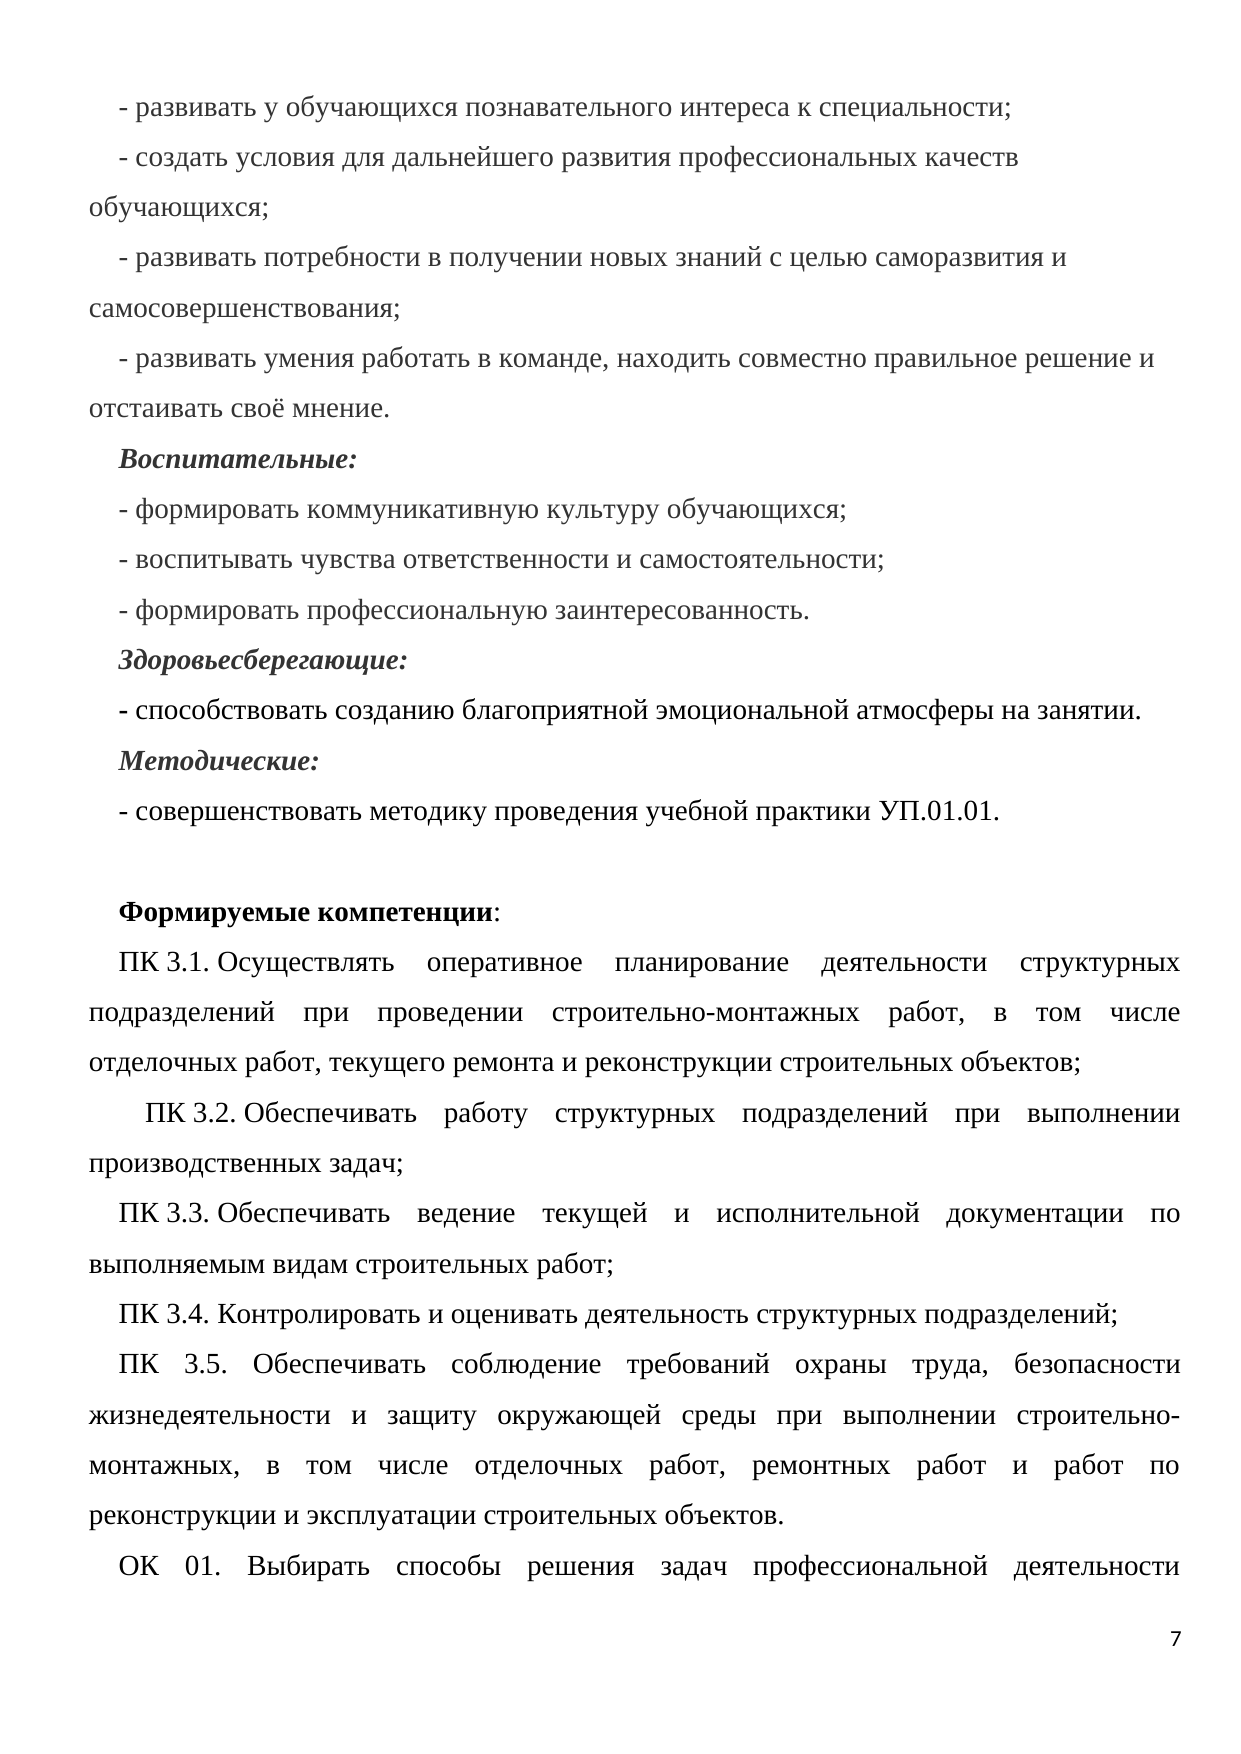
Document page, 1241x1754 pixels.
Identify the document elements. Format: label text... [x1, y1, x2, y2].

text Здоровьесберегающие: [89, 642, 1181, 676]
text - развивать у обучающихся познавательного интереса к специальности; [89, 89, 1181, 122]
text ПК 3.4. Контролировать и оценивать деятельность структурных подразделений; [89, 1296, 1181, 1330]
text - способствовать созданию благоприятной эмоциональной атмосферы на занятии. [89, 692, 1181, 726]
text - совершенствовать методику проведения учебной практики УП.01.01. [89, 793, 1181, 827]
text Методические: [89, 743, 1181, 776]
text - формировать профессиональную заинтересованность. [89, 592, 1181, 625]
text - воспитывать чувства ответственности и самостоятельности; [89, 541, 1181, 575]
text ПК 3.2. Обеспечивать работу структурных подразделений при выполнении производственных задач; [89, 1095, 1181, 1179]
text ПК 3.1. Осуществлять оперативное планирование деятельности структурных подразделений при проведении строительно-монтажных работ, в том числе отделочных работ, текущего ремонта и реконструкции строительных объектов; [89, 944, 1181, 1078]
text ПК 3.5. Обеспечивать соблюдение требований охраны труда, безопасности жизнедеятельности и защиту окружающей среды при выполнении строительно-монтажных, в том числе отделочных работ, ремонтных работ и работ по реконструкции и эксплуатации строительных объектов. [89, 1346, 1181, 1531]
text - развивать умения работать в команде, находить совместно правильное решение и отстаивать своё мнение. [89, 340, 1181, 424]
text ПК 3.3. Обеспечивать ведение текущей и исполнительной документации по выполняемым видам строительных работ; [89, 1196, 1181, 1279]
text - создать условия для дальнейшего развития профессиональных качеств обучающихся; [89, 139, 1181, 223]
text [89, 1548, 1181, 1581]
text - формировать коммуникативную культуру обучающихся; [89, 491, 1181, 525]
text Формируемые компетенции: [89, 894, 1181, 927]
text - развивать потребности в получении новых знаний с целью саморазвития и самосовершенствования; [89, 239, 1181, 323]
text Воспитательные: [89, 441, 1181, 474]
